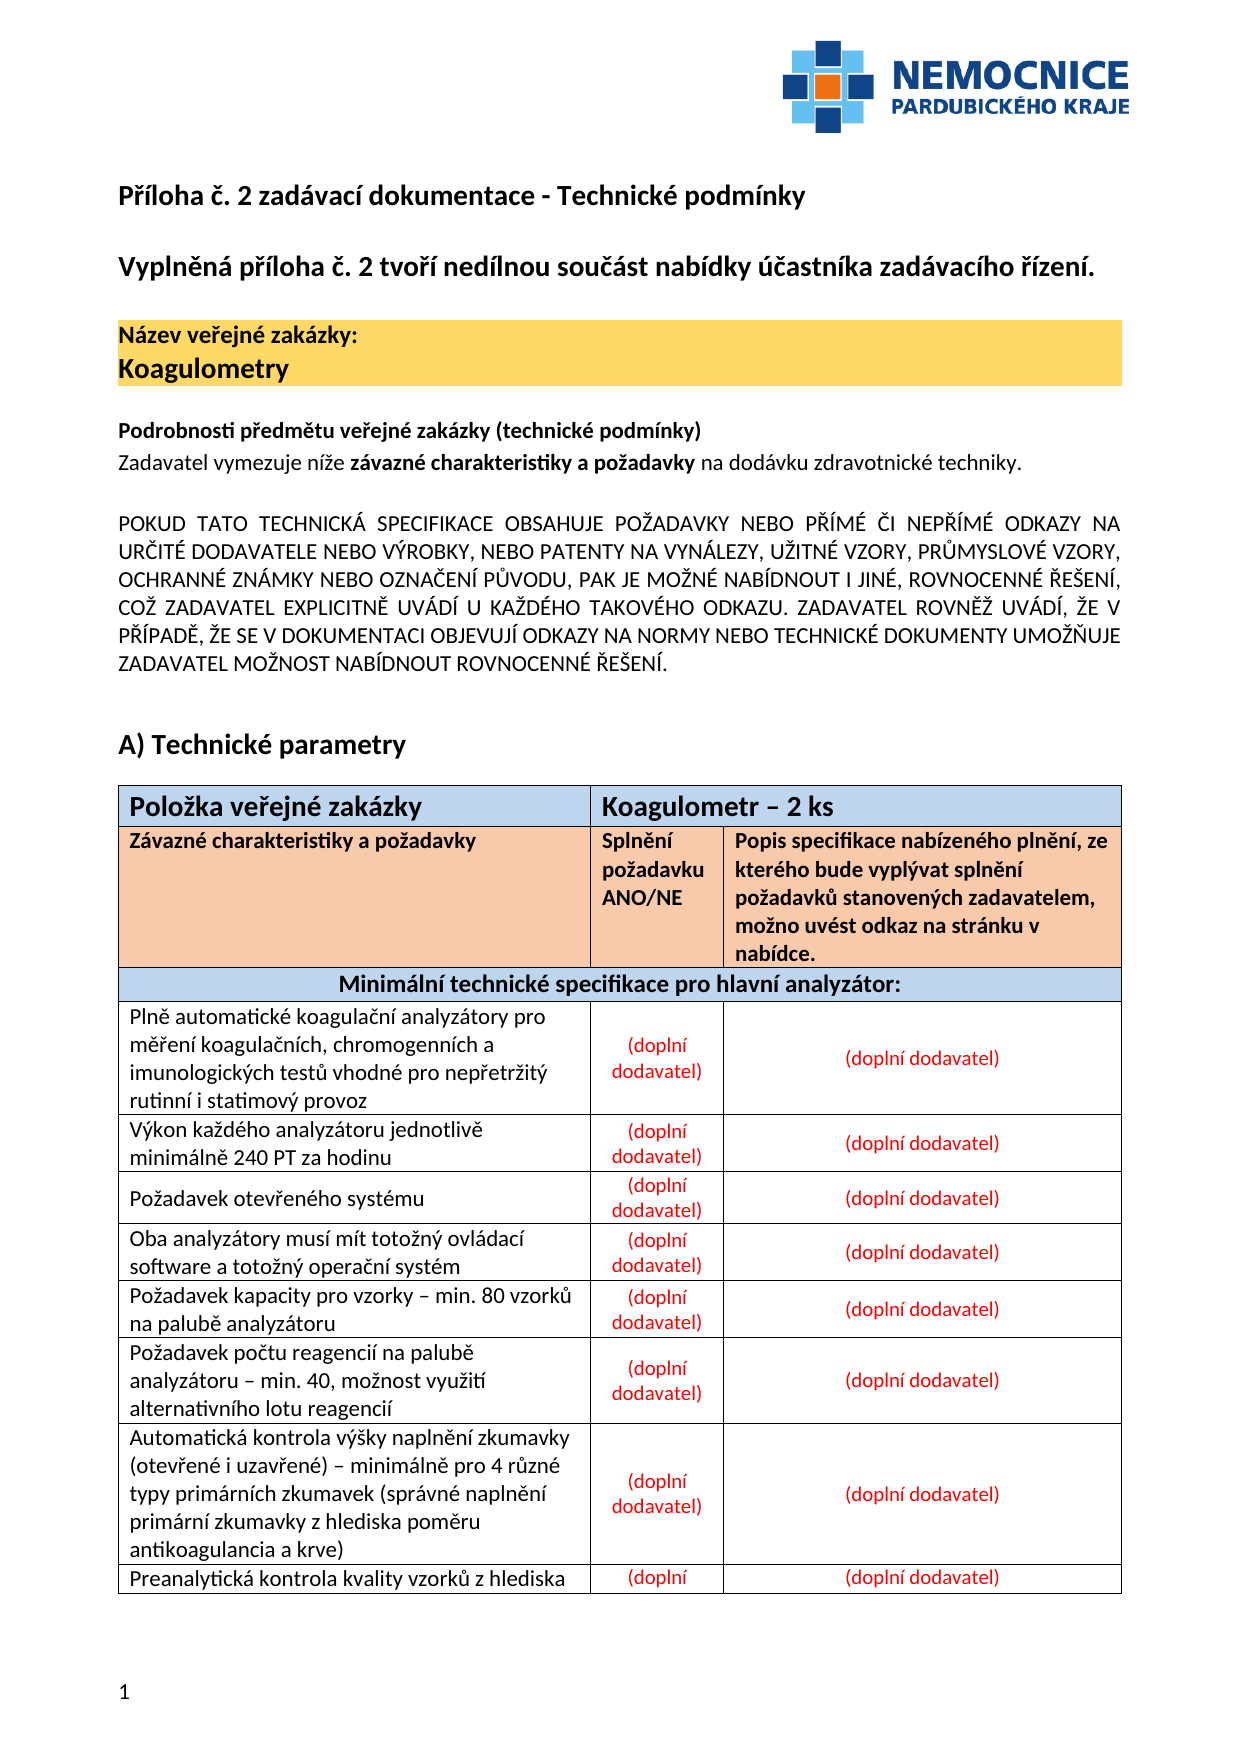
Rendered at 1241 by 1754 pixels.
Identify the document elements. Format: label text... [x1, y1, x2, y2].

table_cell Požadavek otevřeného systému [119, 1172, 590, 1223]
table_cell (doplní dodavatel) [591, 1338, 723, 1422]
text POKUD TATO TECHNICKÁ SPECIFIKACE OBSAHUJE POŽADAVKY NEBO PŘÍMÉ ČI NEPŘÍMÉ ODKAZY NA URČITÉ DODAVATELE NEBO VÝROBKY, NEBO PATENTY NA VYNÁLEZY, UŽITNÉ VZORY, PRŮMYSLOVÉ VZORY, OCHRANNÉ ZNÁMKY NEBO OZNAČENÍ PŮVODU, PAK JE MOŽNÉ NABÍDNOUT I JINÉ, ROVNOCENNÉ ŘEŠENÍ, COŽ ZADAVATEL EXPLICITNĚ UVÁDÍ U KAŽDÉHO TAKOVÉHO ODKAZU. ZADAVATEL ROVNĚŽ UVÁDÍ, ŽE V PŘÍPADĚ, ŽE SE V DOKUMENTACI OBJEVUJÍ ODKAZY NA NORMY NEBO TECHNICKÉ DOKUMENTY UMOŽŇUJE ZADAVATEL MOŽNOST NABÍDNOUT ROVNOCENNÉ ŘEŠENÍ. [118, 509, 1122, 677]
table_cell (doplní dodavatel) [724, 1172, 1121, 1223]
text Podrobnosti předmětu veřejné zakázky (technické podmínky) [118, 416, 1122, 444]
table_cell Požadavek kapacity pro vzorky – min. 80 vzorků na palubě analyzátoru [119, 1281, 590, 1337]
table_cell Výkon každého analyzátoru jednotlivě minimálně 240 PT za hodinu [119, 1115, 590, 1171]
table_cell Požadavek počtu reagencií na palubě analyzátoru – min. 40, možnost využití alternativního lotu reagencií [119, 1338, 590, 1422]
text Název veřejné zakázky: [118, 320, 1122, 350]
table_cell (doplní dodavatel) [724, 1338, 1121, 1422]
subtitle A) Technické parametry [118, 726, 1122, 761]
table_cell (doplní dodavatel) [591, 1172, 723, 1223]
table_cell (doplní dodavatel) [724, 1115, 1121, 1171]
table_cell Závazné charakteristiky a požadavky [119, 827, 590, 967]
table_cell Popis specifikace nabízeného plnění, ze kterého bude vyplývat splnění požadavků stanovených zadavatelem, možno uvést odkaz na stránku v nabídce. [724, 827, 1121, 967]
table_cell Minimální technické specifikace pro hlavní analyzátor: [119, 968, 1121, 1001]
table_cell (doplní dodavatel) [591, 1281, 723, 1337]
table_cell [119, 1565, 590, 1593]
table_header Položka veřejné zakázky [119, 786, 590, 826]
table_cell (doplní dodavatel) [591, 1224, 723, 1280]
table_cell (doplní dodavatel) [724, 1424, 1121, 1563]
table_header Koagulometr – 2 ks [591, 786, 1121, 826]
table_cell (doplní dodavatel) [724, 1224, 1121, 1280]
picture [781, 40, 1129, 134]
table_cell (doplní dodavatel) [591, 1424, 723, 1563]
table_cell (doplní dodavatel) [724, 1281, 1121, 1337]
subtitle Koagulometry [118, 350, 1122, 386]
table_cell Plně automatické koagulační analyzátory pro měření koagulačních, chromogenních a imunologických testů vhodné pro nepřetržitý rutinní i statimový provoz [119, 1002, 590, 1114]
table_cell Oba analyzátory musí mít totožný ovládací software a totožný operační systém [119, 1224, 590, 1280]
table_cell (doplní dodavatel) [724, 1002, 1121, 1114]
text Příloha č. 2 zadávací dokumentace - Technické podmínky [118, 177, 1122, 213]
table_cell Automatická kontrola výšky naplnění zkumavky (otevřené i uzavřené) – minimálně pro 4 různé typy primárních zkumavek (správné naplnění primární zkumavky z hlediska poměru antikoagulancia a krve) [119, 1424, 590, 1563]
table_cell (doplní dodavatel) [591, 1115, 723, 1171]
table_cell (doplní dodavatel) [591, 1565, 723, 1593]
text Vyplněná příloha č. 2 tvoří nedílnou součást nabídky účastníka zadávacího řízení. [118, 248, 1122, 284]
text Zadavatel vymezuje níže závazné charakteristiky a požadavky na dodávku zdravotnické techniky. [118, 448, 1122, 477]
table_cell (doplní dodavatel) [591, 1002, 723, 1114]
table_cell Splnění požadavku ANO/NE [591, 827, 723, 967]
table_cell (doplní dodavatel) [724, 1565, 1121, 1593]
